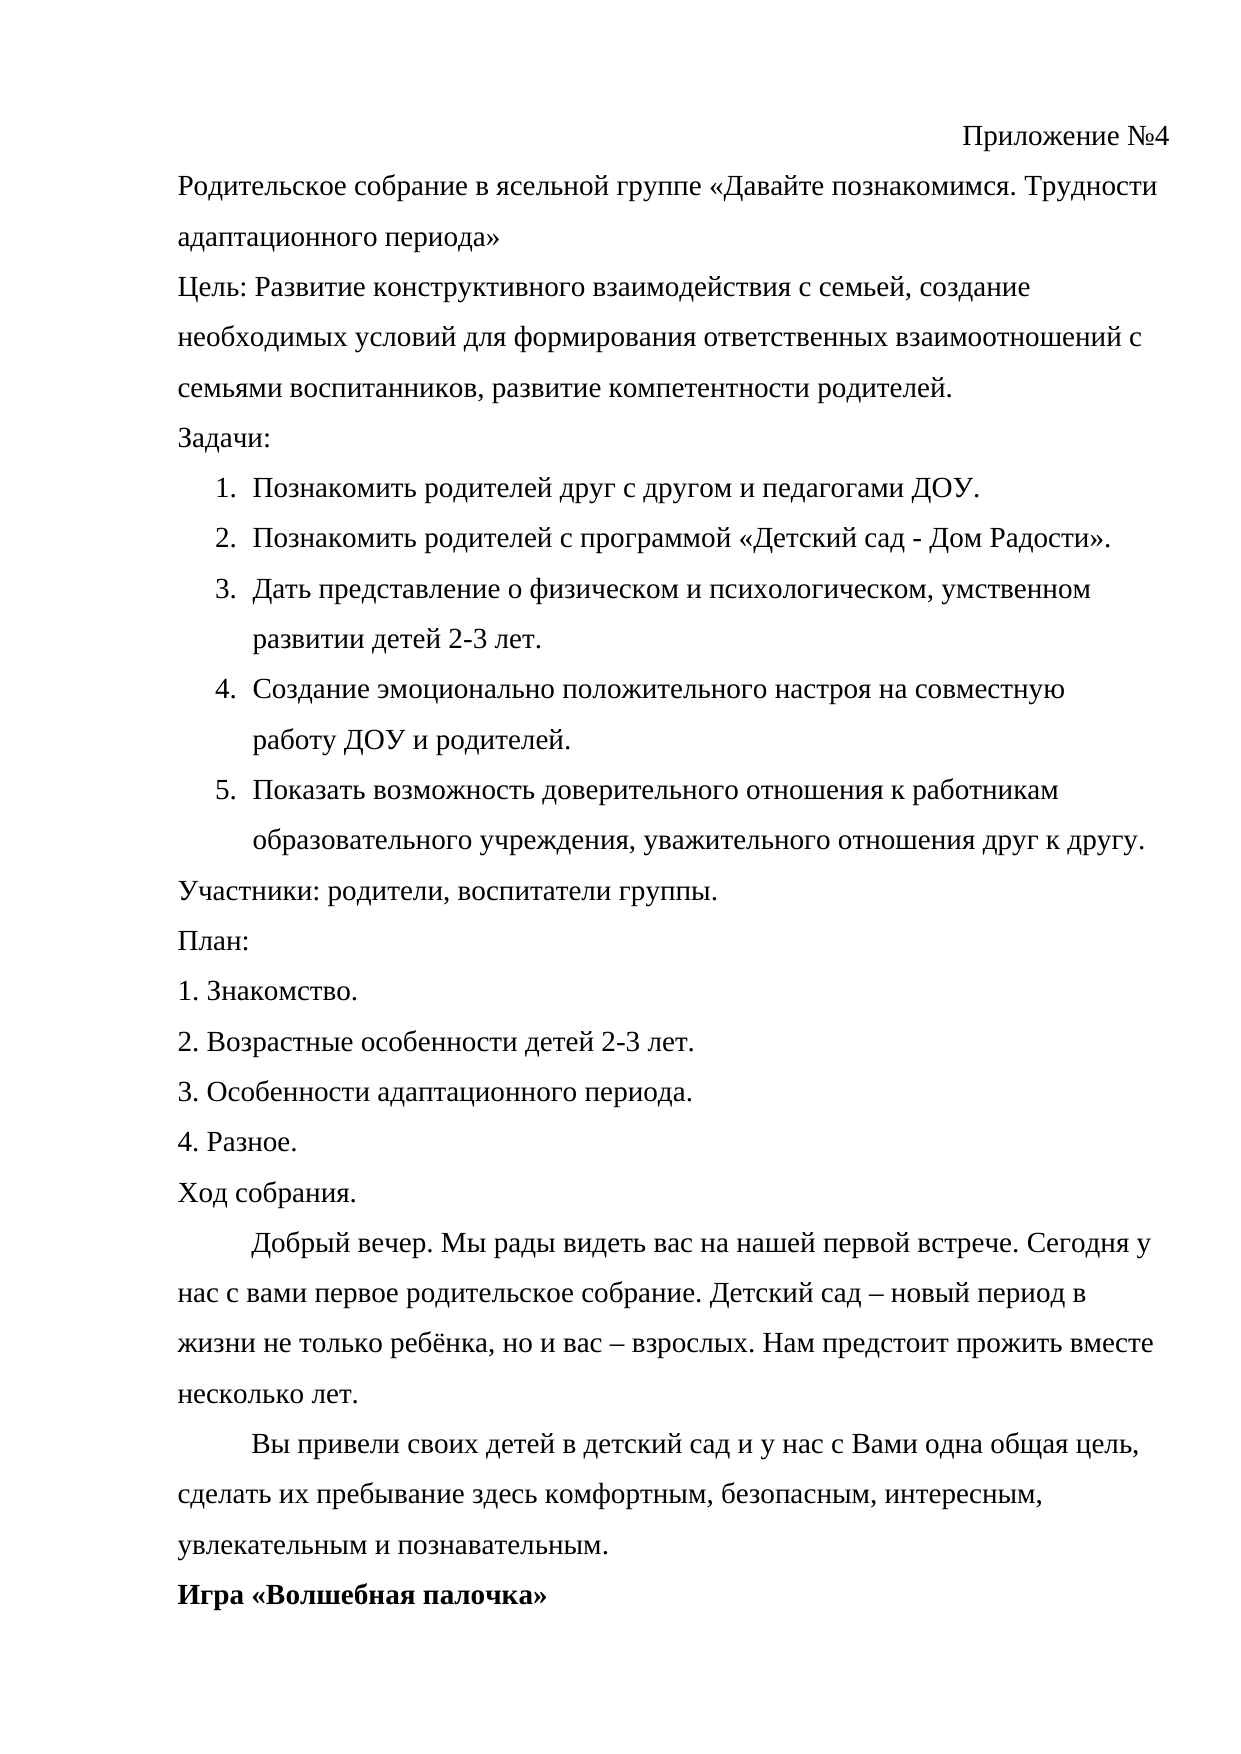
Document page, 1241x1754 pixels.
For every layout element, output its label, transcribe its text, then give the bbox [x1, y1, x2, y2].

text 3. Особенности адаптационного периода. [177, 1074, 1169, 1108]
text Задачи: [177, 420, 1169, 453]
text Ход собрания. [177, 1175, 1169, 1208]
text Родительское собрание в ясельной группе «Давайте познакомимся. Трудности адаптационного периода» [177, 168, 1169, 252]
text Приложение №4 [177, 118, 1169, 152]
text Игра «Волшебная палочка» [177, 1577, 1169, 1611]
list Познакомить родителей друг с другом и педагогами ДОУ. [215, 470, 1152, 504]
list Показать возможность доверительного отношения к работникам образовательного учреждения, уважительного отношения друг к другу. [215, 772, 1152, 856]
text Вы привели своих детей в детский сад и у нас с Вами одна общая цель, сделать их пребывание здесь комфортным, безопасным, интересным, увлекательным и познавательным. [177, 1426, 1169, 1560]
list Дать представление о физическом и психологическом, умственном развитии детей 2-3 лет. [215, 571, 1152, 655]
text 4. Разное. [177, 1124, 1169, 1158]
text 2. Возрастные особенности детей 2-3 лет. [177, 1024, 1169, 1057]
text Цель: Развитие конструктивного взаимодействия с семьей, создание необходимых условий для формирования ответственных взаимоотношений с семьями воспитанников, развитие компетентности родителей. [177, 269, 1169, 403]
text 1. Знакомство. [177, 973, 1169, 1007]
list Познакомить родителей с программой «Детский сад - Дом Радости». [215, 521, 1152, 554]
list Создание эмоционально положительного настроя на совместную работу ДОУ и родителей. [215, 672, 1152, 755]
text Добрый вечер. Мы рады видеть вас на нашей первой встрече. Сегодня у нас с вами первое родительское собрание. Детский сад – новый период в жизни не только ребёнка, но и вас – взрослых. Нам предстоит прожить вместе несколько лет. [177, 1225, 1169, 1409]
text Участники: родители, воспитатели группы. [177, 873, 1169, 906]
text План: [177, 923, 1169, 957]
